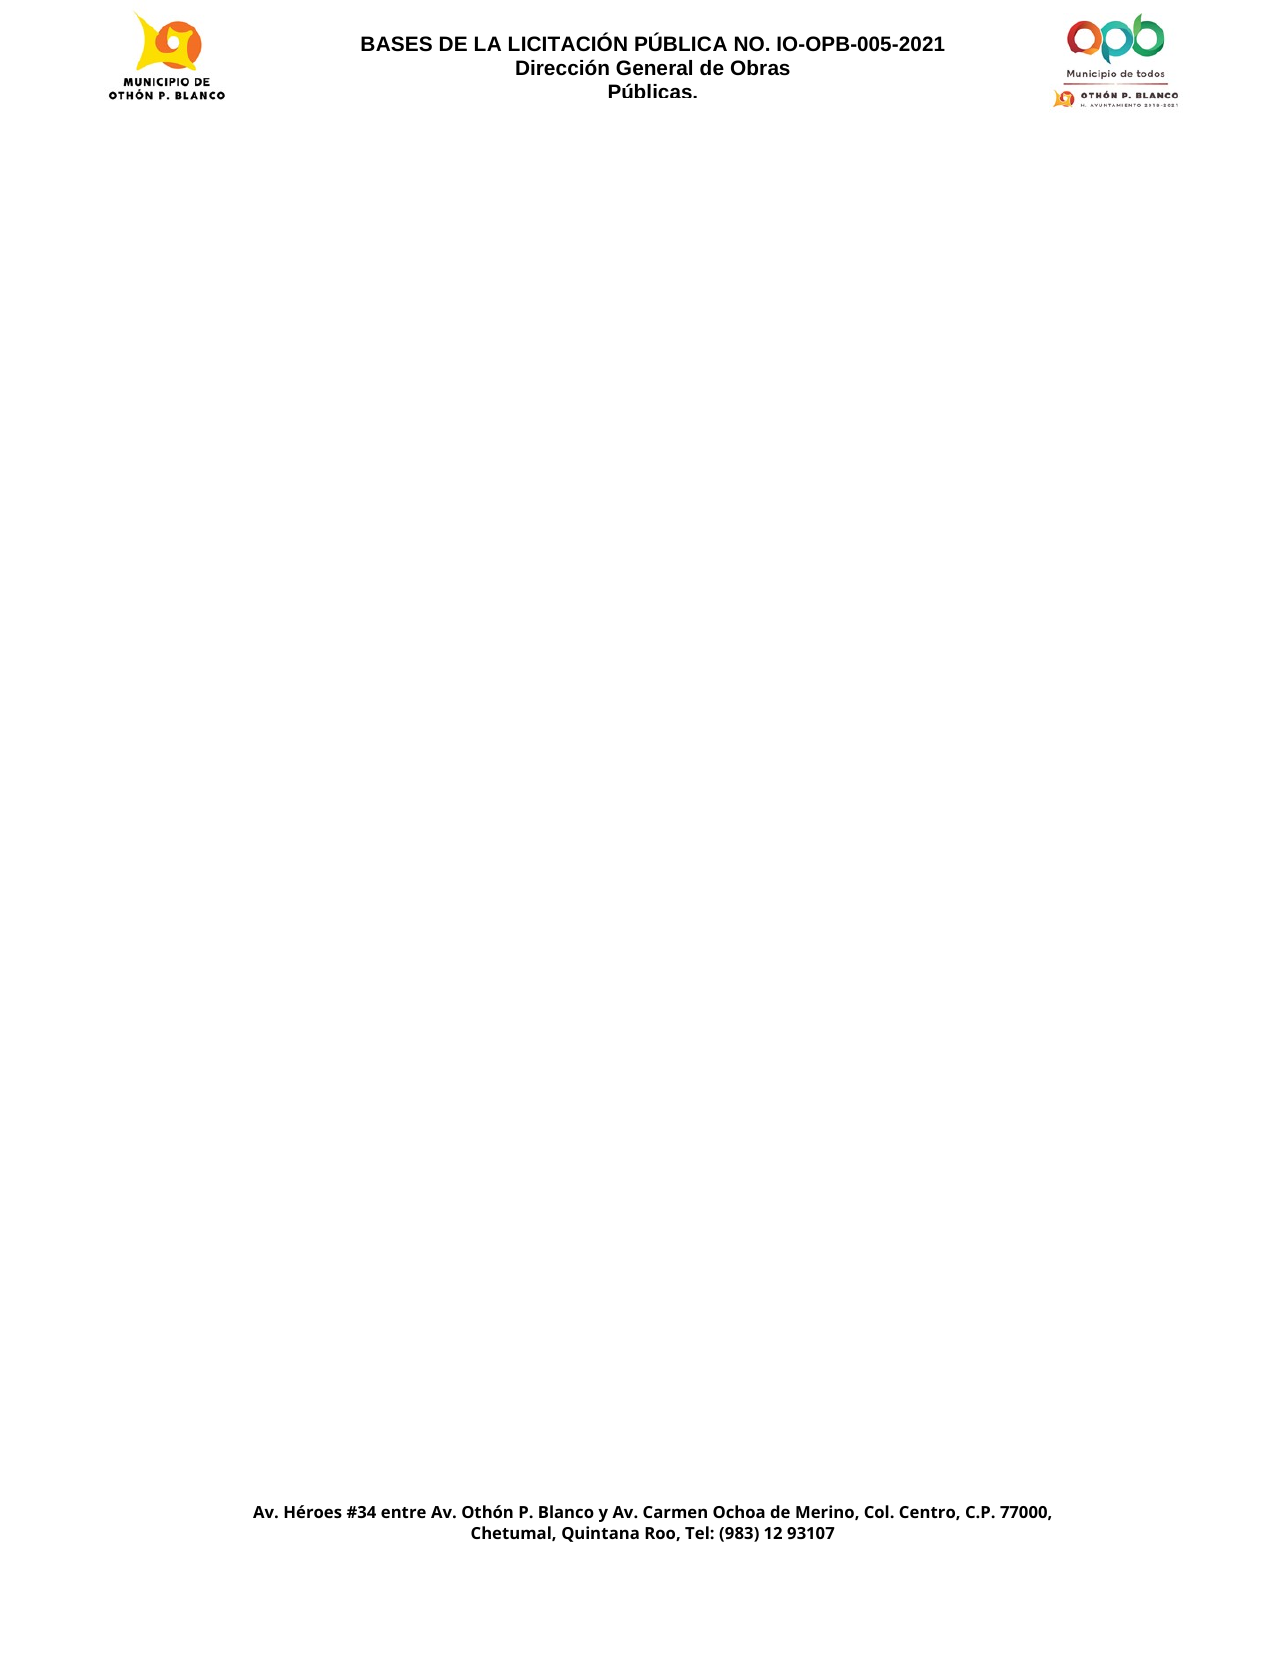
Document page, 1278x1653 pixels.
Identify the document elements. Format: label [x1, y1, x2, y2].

picture [104, 0, 237, 114]
picture [1049, 13, 1192, 113]
